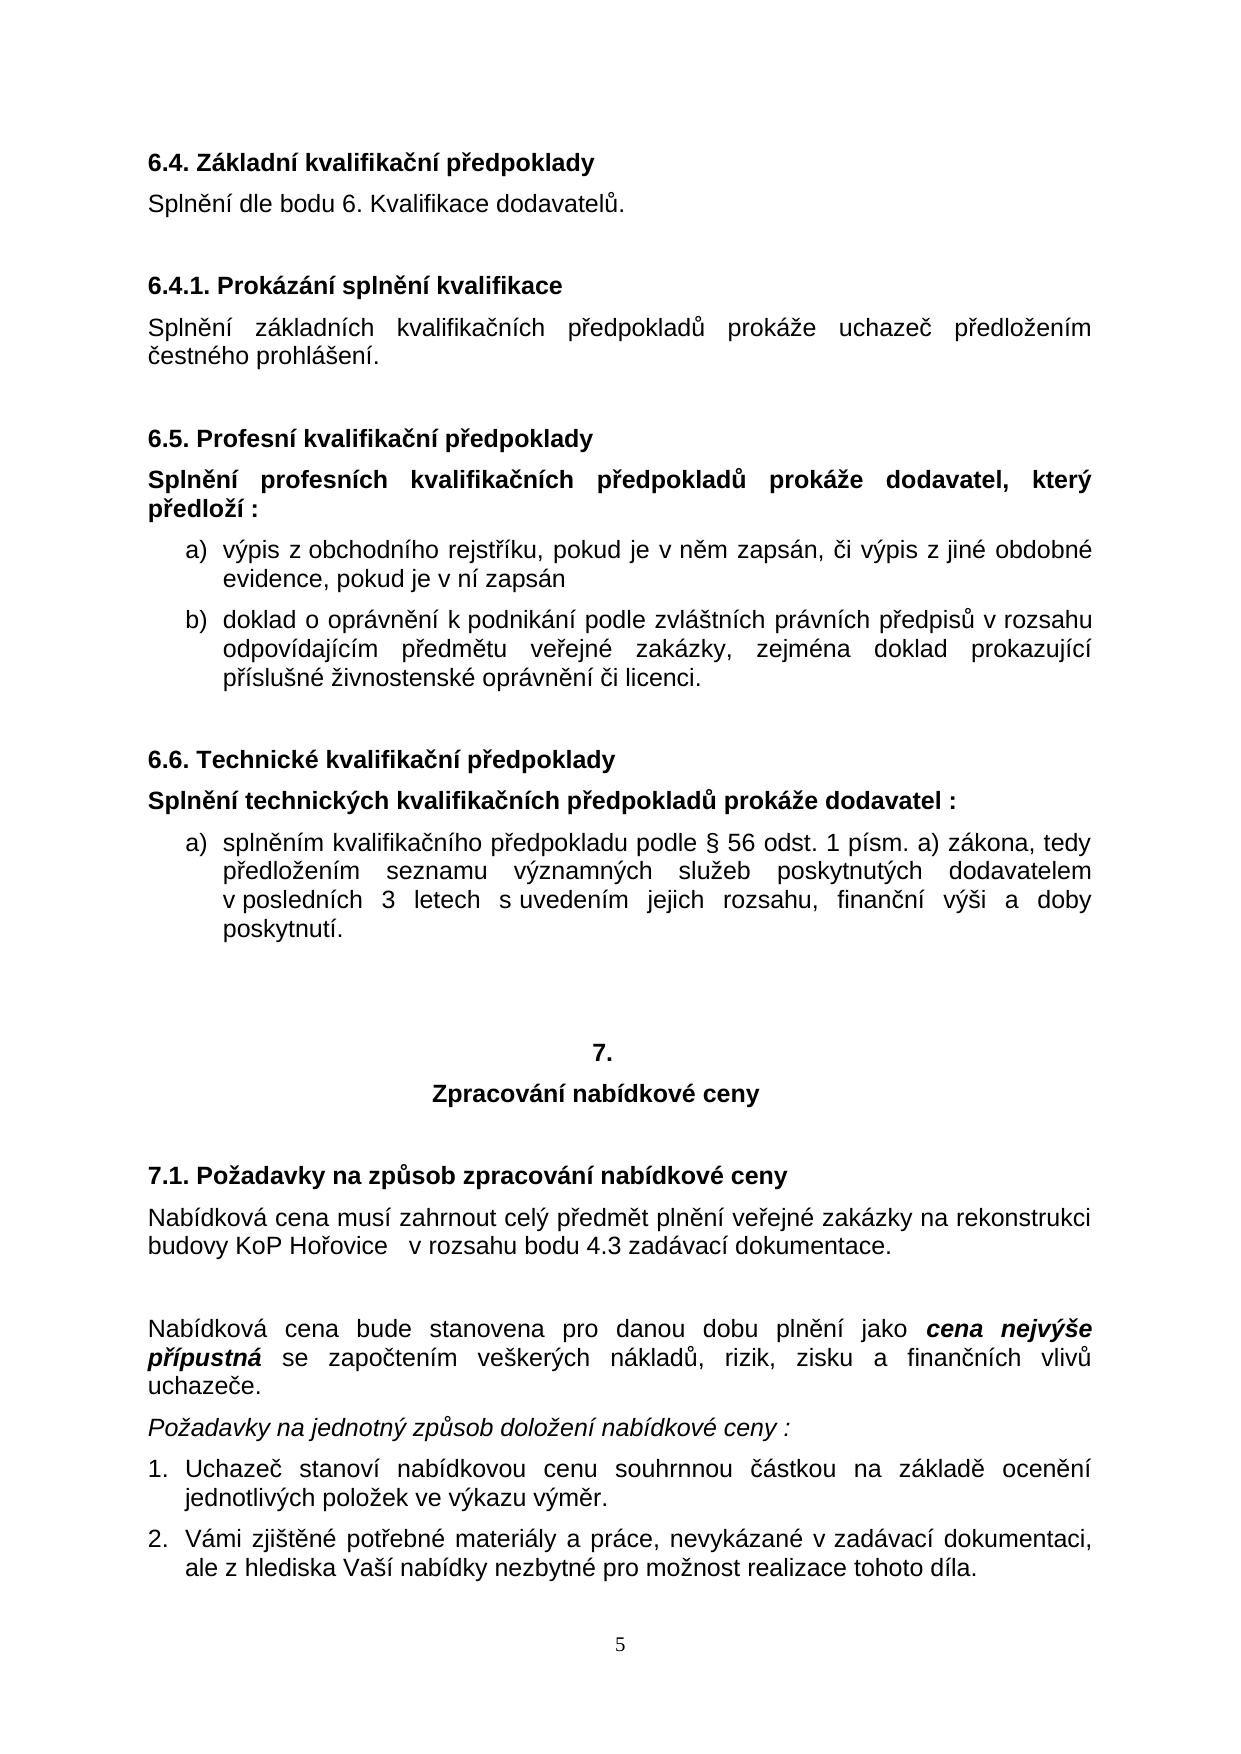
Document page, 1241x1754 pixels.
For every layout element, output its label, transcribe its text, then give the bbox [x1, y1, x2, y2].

list výpis z obchodního rejstříku, pokud je v něm zapsán, či výpis z jiné obdobné evidence, pokud je v ní zapsán [185, 535, 1093, 593]
list Vámi zjištěné potřebné materiály a práce, nevykázané v zadávací dokumentaci, ale z hlediska Vaší nabídky nezbytné pro možnost realizace tohoto díla. [148, 1524, 1093, 1581]
text Splnění profesních kvalifikačních předpokladů prokáže dodavatel, který předloží : [148, 465, 1093, 523]
text Splnění základních kvalifikačních předpokladů prokáže uchazeč předložením čestného prohlášení. [148, 313, 1093, 370]
text 6.4. Základní kvalifikační předpoklady [148, 148, 1093, 176]
text Požadavky na jednotný způsob doložení nabídkové ceny : [148, 1413, 1093, 1441]
text Splnění technických kvalifikačních předpokladů prokáže dodavatel : [148, 786, 1093, 815]
text Nabídková cena musí zahrnout celý předmět plnění veřejné zakázky na rekonstrukci budovy KoP Hořovice v rozsahu bodu 4.3 zadávací dokumentace. [148, 1203, 1093, 1260]
list Uchazeč stanoví nabídkovou cenu souhrnnou částkou na základě ocenění jednotlivých položek ve výkazu výměr. [148, 1454, 1093, 1511]
text 6.4.1. Prokázání splnění kvalifikace [148, 271, 1093, 300]
text Nabídková cena bude stanovena pro danou dobu plnění jako cena nejvýše přípustná se započtením veškerých nákladů, rizik, zisku a finančních vlivů uchazeče. [148, 1314, 1093, 1400]
text Splnění dle bodu 6. Kvalifikace dodavatelů. [148, 189, 1093, 218]
text 6.6. Technické kvalifikační předpoklady [148, 745, 1093, 774]
list splněním kvalifikačního předpokladu podle § 56 odst. 1 písm. a) zákona, tedy předložením seznamu významných služeb poskytnutých dodavatelem v posledních 3 letech s uvedením jejich rozsahu, finanční výši a doby poskytnutí. [185, 828, 1093, 943]
list doklad o oprávnění k podnikání podle zvláštních právních předpisů v rozsahu odpovídajícím předmětu veřejné zakázky, zejména doklad prokazující příslušné živnostenské oprávnění či licenci. [185, 605, 1093, 691]
text 7.1. Požadavky na způsob zpracování nabídkové ceny [148, 1161, 1093, 1190]
text 6.5. Profesní kvalifikační předpoklady [148, 424, 1093, 453]
text Zpracování nabídkové ceny [148, 1079, 1093, 1108]
text 7. [148, 1038, 1093, 1066]
